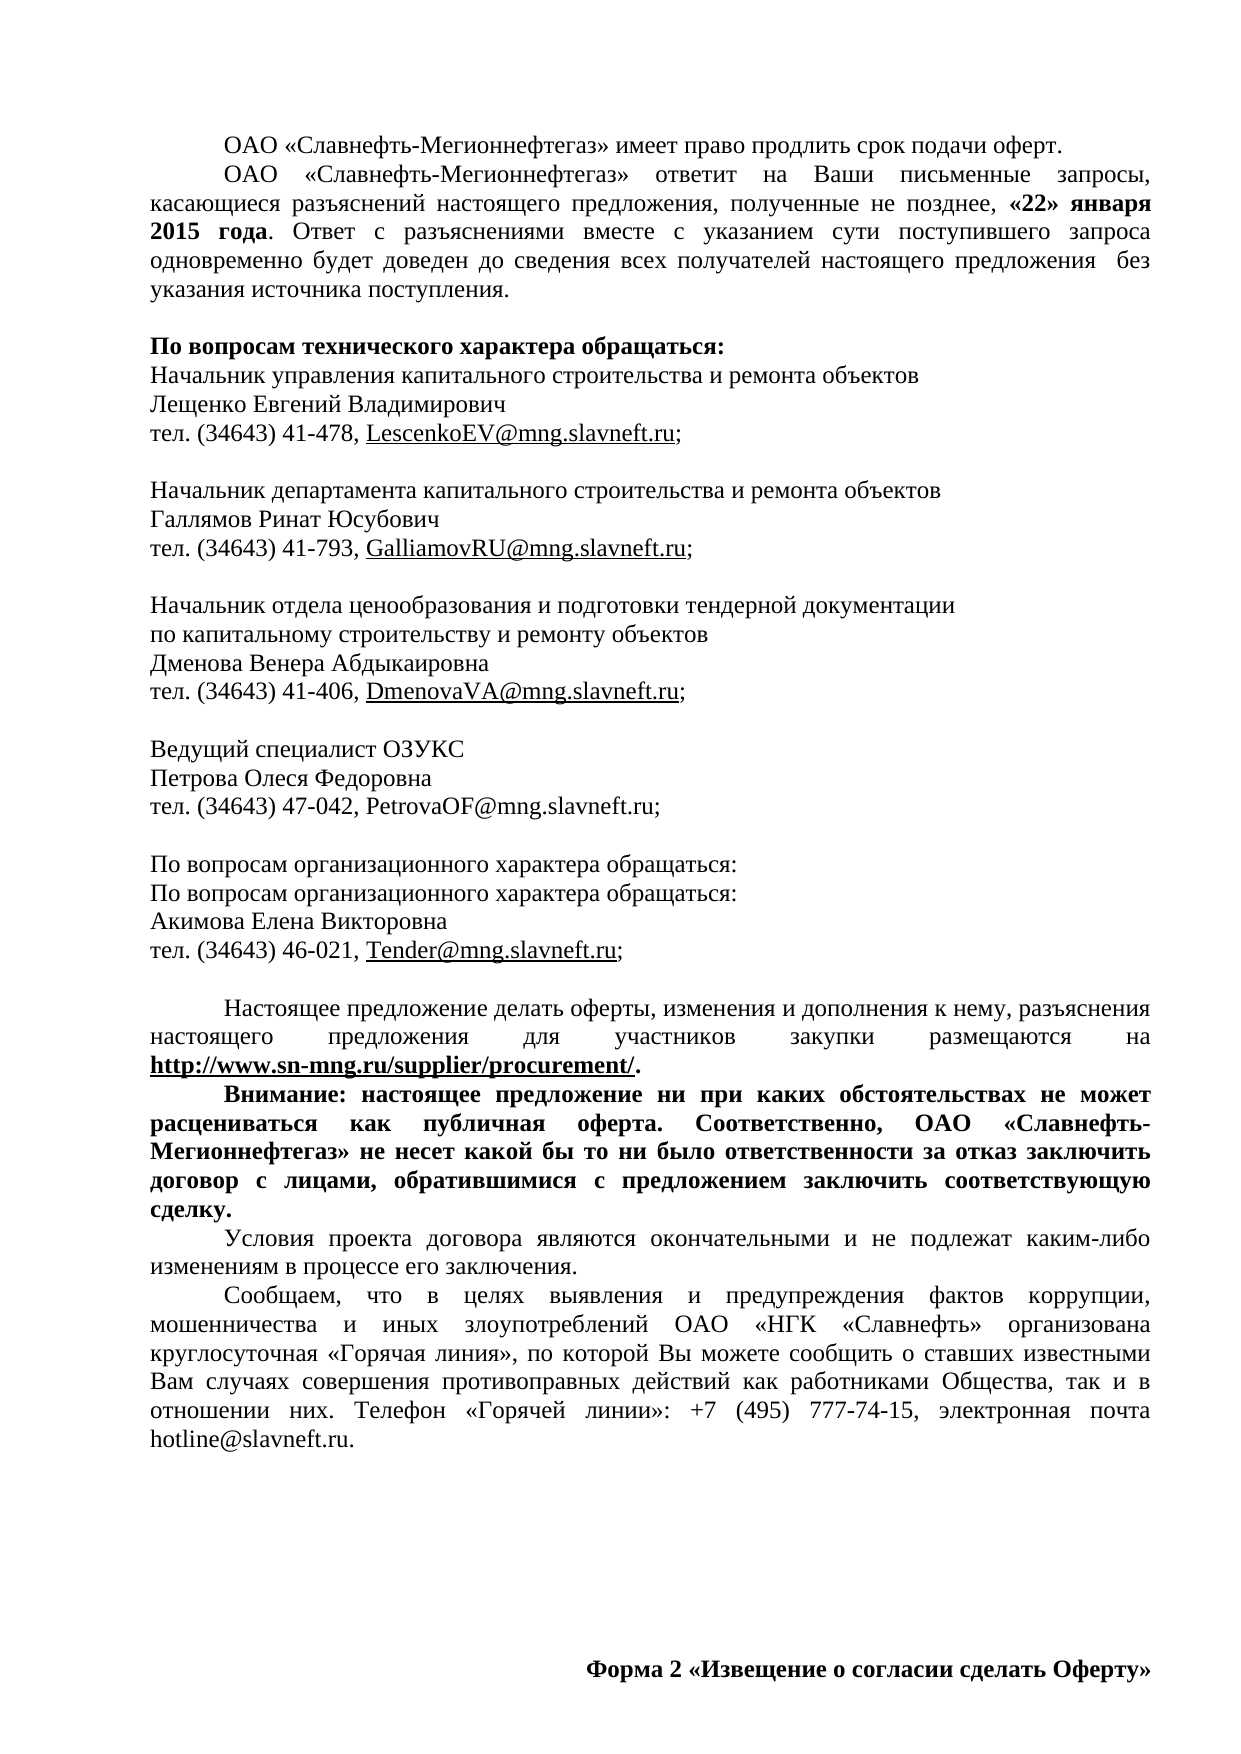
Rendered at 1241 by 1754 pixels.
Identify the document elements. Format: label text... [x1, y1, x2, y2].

text ОАО «Славнефть-Мегионнефтегаз» ответит на Ваши письменные запросы, касающиеся разъяснений настоящего предложения, полученные не позднее, «22» января 2015 года. Ответ с разъяснениями вместе с указанием сути поступившего запроса одновременно будет доведен до сведения всех получателей настоящего предложения без указания источника поступления. [150, 159, 1152, 303]
text тел. (34643) 47-042, РetrovaOF@mng.slavneft.ru; [150, 791, 1152, 820]
text тел. (34643) 41-793, GalliamovRU@mng.slavneft.ru; [150, 533, 1152, 561]
text Начальник департамента капитального строительства и ремонта объектов [150, 475, 1152, 504]
text По вопросам организационного характера обращаться: [150, 849, 1152, 878]
text Начальник управления капитального строительства и ремонта объектов [150, 360, 1152, 389]
text Начальник отдела ценообразования и подготовки тендерной документации [150, 590, 1152, 619]
text Внимание: настоящее предложение ни при каких обстоятельствах не может расцениваться как публичная оферта. Соответственно, ОАО «Славнефть-Мегионнефтегаз» не несет какой бы то ни было ответственности за отказ заключить договор с лицами, обратившимися с предложением заключить соответствующую сделку. [150, 1079, 1152, 1223]
text Условия проекта договора являются окончательными и не подлежат каким-либо изменениям в процессе его заключения. [150, 1223, 1152, 1280]
text Дменова Венера Абдыкаировна [150, 648, 1152, 676]
text По вопросам технического характера обращаться: [150, 331, 1152, 360]
text тел. (34643) 46-021, Tender@mng.slavneft.ru; [150, 935, 1152, 964]
text Петрова Олеся Федоровна [150, 763, 1152, 791]
text ОАО «Славнефть-Мегионнефтегаз» имеет право продлить срок подачи оферт. [150, 130, 1152, 159]
text Ведущий специалист ОЗУКС [150, 734, 1152, 763]
text Сообщаем, что в целях выявления и предупреждения фактов коррупции, мошенничества и иных злоупотреблений ОАО «НГК «Славнефть» организована круглосуточная «Горячая линия», по которой Вы можете сообщить о ставших известными Вам случаях совершения противоправных действий как работниками Общества, так и в отношении них. Телефон «Горячей линии»: +7 (495) 777-74-15, электронная почта hotline@slavneft.ru. [150, 1280, 1152, 1453]
text тел. (34643) 41-406, DmenovaVA@mng.slavneft.ru; [150, 676, 1152, 705]
text Форма 2 «Извещение о согласии сделать Оферту» [150, 1654, 1152, 1683]
text Акимова Елена Викторовна [150, 906, 1152, 935]
text тел. (34643) 41-478, LescenkoEV@mng.slavneft.ru; [150, 418, 1152, 446]
text Лещенко Евгений Владимирович [150, 389, 1152, 418]
text по капитальному строительству и ремонту объектов [150, 619, 1152, 648]
text По вопросам организационного характера обращаться: [150, 878, 1152, 906]
text Галлямов Ринат Юсубович [150, 504, 1152, 533]
text Настоящее предложение делать оферты, изменения и дополнения к нему, разъяснения настоящего предложения для участников закупки размещаются на http://www.sn-mng.ru/supplier/procurement/. [150, 993, 1152, 1079]
